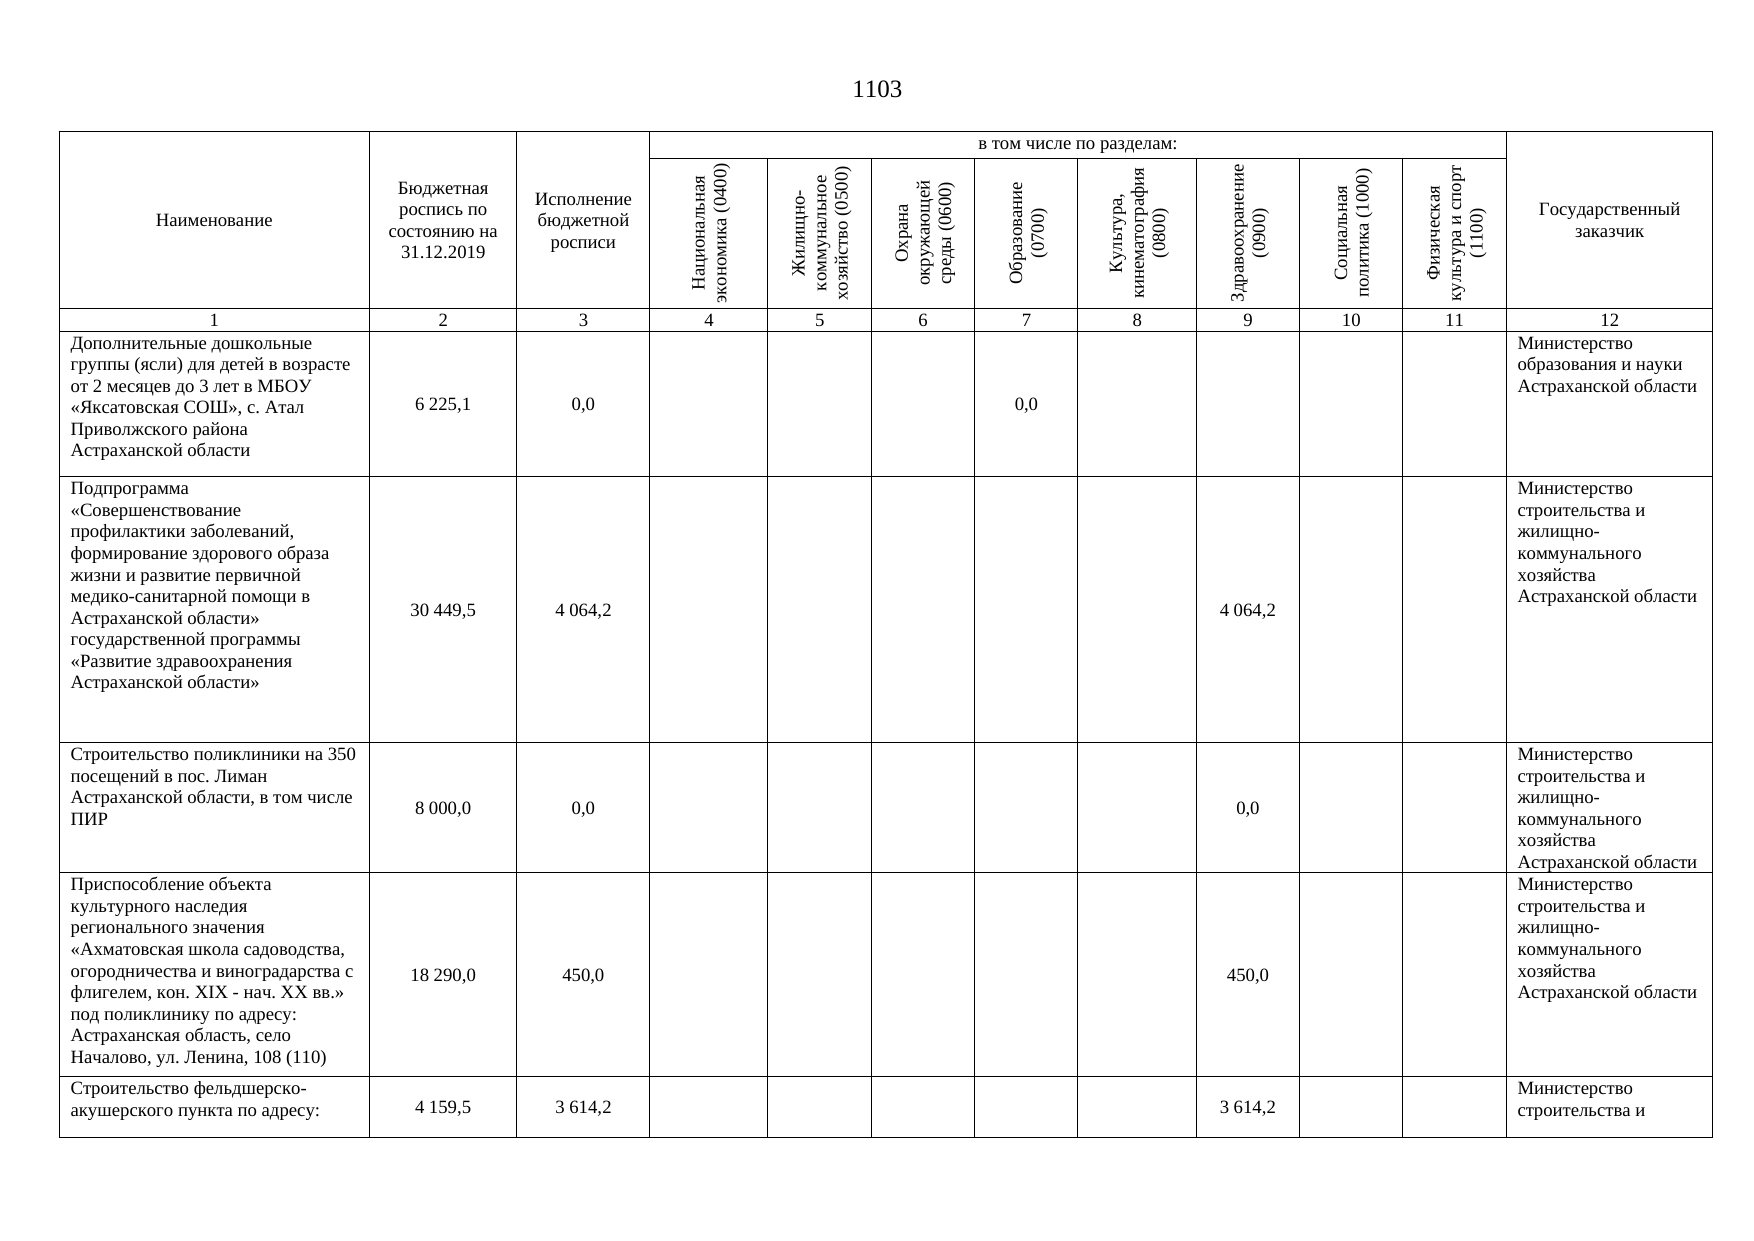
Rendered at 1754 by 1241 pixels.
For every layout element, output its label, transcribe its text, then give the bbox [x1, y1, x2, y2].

table_cell 12 [1507, 309, 1712, 331]
table_cell 7 [975, 309, 1077, 331]
table_cell Дополнительные дошкольные группы (ясли) для детей в возрасте от 2 месяцев до 3 лет в МБОУ «Яксатовская СОШ», с. Атал Приволжского района Астраханской области [60, 332, 369, 476]
table_cell Министерство строительства и жилищно-коммунального хозяйства Астраханской области [1507, 477, 1712, 742]
table_cell 4 064,2 [517, 477, 649, 742]
table_cell [872, 1077, 974, 1137]
table_cell 6 [872, 309, 974, 331]
table_cell Министерство строительства и жилищно-коммунального хозяйства Астраханской области [1507, 1077, 1712, 1137]
table_cell [768, 743, 871, 872]
table_cell 2 [370, 309, 516, 331]
table_cell [1078, 332, 1196, 476]
table_cell 450,0 [1197, 873, 1299, 1076]
table_cell Министерство образования и науки Астраханской области [1507, 332, 1712, 476]
table_cell [975, 743, 1077, 872]
table_cell [1403, 332, 1506, 476]
table_cell 1 [60, 309, 369, 331]
table_cell 4 064,2 [1197, 477, 1299, 742]
table_cell [975, 873, 1077, 1076]
table_cell [650, 332, 767, 476]
table_cell Образование (0700) [975, 159, 1077, 308]
table_cell [650, 873, 767, 1076]
table_cell [872, 332, 974, 476]
table_cell 30 449,5 [370, 477, 516, 742]
table_cell [1300, 332, 1402, 476]
table_cell [1078, 1077, 1196, 1137]
table_header Наименование [60, 132, 369, 308]
table_cell [1197, 332, 1299, 476]
table_cell [768, 477, 871, 742]
table_cell 8 [1078, 309, 1196, 331]
table_cell 3 614,2 [1197, 1077, 1299, 1137]
table_cell 3 614,2 [517, 1077, 649, 1137]
table_cell [1300, 743, 1402, 872]
table_cell [975, 477, 1077, 742]
table_cell [1300, 477, 1402, 742]
table_header Исполнение бюджетной росписи [517, 132, 649, 308]
table_cell 18 290,0 [370, 873, 516, 1076]
table_header Государственный заказчик [1507, 132, 1712, 308]
table_cell [1300, 873, 1402, 1076]
table_cell Здравоохранение (0900) [1197, 159, 1299, 308]
table_cell [1403, 1077, 1506, 1137]
table_cell 5 [768, 309, 871, 331]
table_cell 11 [1403, 309, 1506, 331]
table_cell 8 000,0 [370, 743, 516, 872]
table_cell Подпрограмма «Совершенствование профилактики заболеваний, формирование здорового образа жизни и развитие первичной медико-санитарной помощи в Астраханской области» государственной программы «Развитие здравоохранения Астраханской области» [60, 477, 369, 742]
table_cell [1078, 873, 1196, 1076]
table_cell [1078, 743, 1196, 872]
table_cell [1403, 477, 1506, 742]
table_cell [768, 332, 871, 476]
table_cell 3 [517, 309, 649, 331]
table_cell [1403, 873, 1506, 1076]
table_cell [1403, 743, 1506, 872]
table_cell Социальная политика (1000) [1300, 159, 1402, 308]
table_header в том числе по разделам: [650, 132, 1506, 158]
table_cell [872, 873, 974, 1076]
table_cell Национальная экономика (0400) [650, 159, 767, 308]
table_cell 0,0 [1197, 743, 1299, 872]
table_cell 4 [650, 309, 767, 331]
table_cell [650, 477, 767, 742]
table_cell 6 225,1 [370, 332, 516, 476]
table_cell [872, 743, 974, 872]
table_cell Строительство поликлиники на 350 посещений в пос. Лиман Астраханской области, в том числе ПИР [60, 743, 369, 872]
table_cell 10 [1300, 309, 1402, 331]
table_cell 0,0 [517, 332, 649, 476]
table_cell [768, 1077, 871, 1137]
table_cell [768, 873, 871, 1076]
table_cell 0,0 [517, 743, 649, 872]
table_cell [650, 743, 767, 872]
table_cell [1078, 477, 1196, 742]
table_cell 450,0 [517, 873, 649, 1076]
table_cell Жилищно-коммунальное хозяйство (0500) [768, 159, 871, 308]
table_cell Охрана окружающей среды (0600) [872, 159, 974, 308]
table_header Бюджетная роспись по состоянию на 31.12.2019 [370, 132, 516, 308]
table_cell [975, 1077, 1077, 1137]
table_cell 0,0 [975, 332, 1077, 476]
table_cell 4 159,5 [370, 1077, 516, 1137]
table_cell Строительство фельдшерско-акушерского пункта по адресу: Астраханская область, Енотаевский район, с.Ленино ул.Советская, 2А [60, 1077, 369, 1137]
table_cell Министерство строительства и жилищно-коммунального хозяйства Астраханской области [1507, 743, 1712, 872]
table_cell [650, 1077, 767, 1137]
table_cell [1300, 1077, 1402, 1137]
table_cell 9 [1197, 309, 1299, 331]
table_cell Министерство строительства и жилищно-коммунального хозяйства Астраханской области [1507, 873, 1712, 1076]
table_cell Физическая культура и спорт (1100) [1403, 159, 1506, 308]
table_cell Культура, кинематография (0800) [1078, 159, 1196, 308]
table_cell Приспособление объекта культурного наследия регионального значения «Ахматовская школа садоводства, огородничества и виноградарства с флигелем, кон. XIX - нач. XX вв.» под поликлинику по адресу: Астраханская область, село Началово, ул. Ленина, 108 (110) [60, 873, 369, 1076]
table_cell [872, 477, 974, 742]
